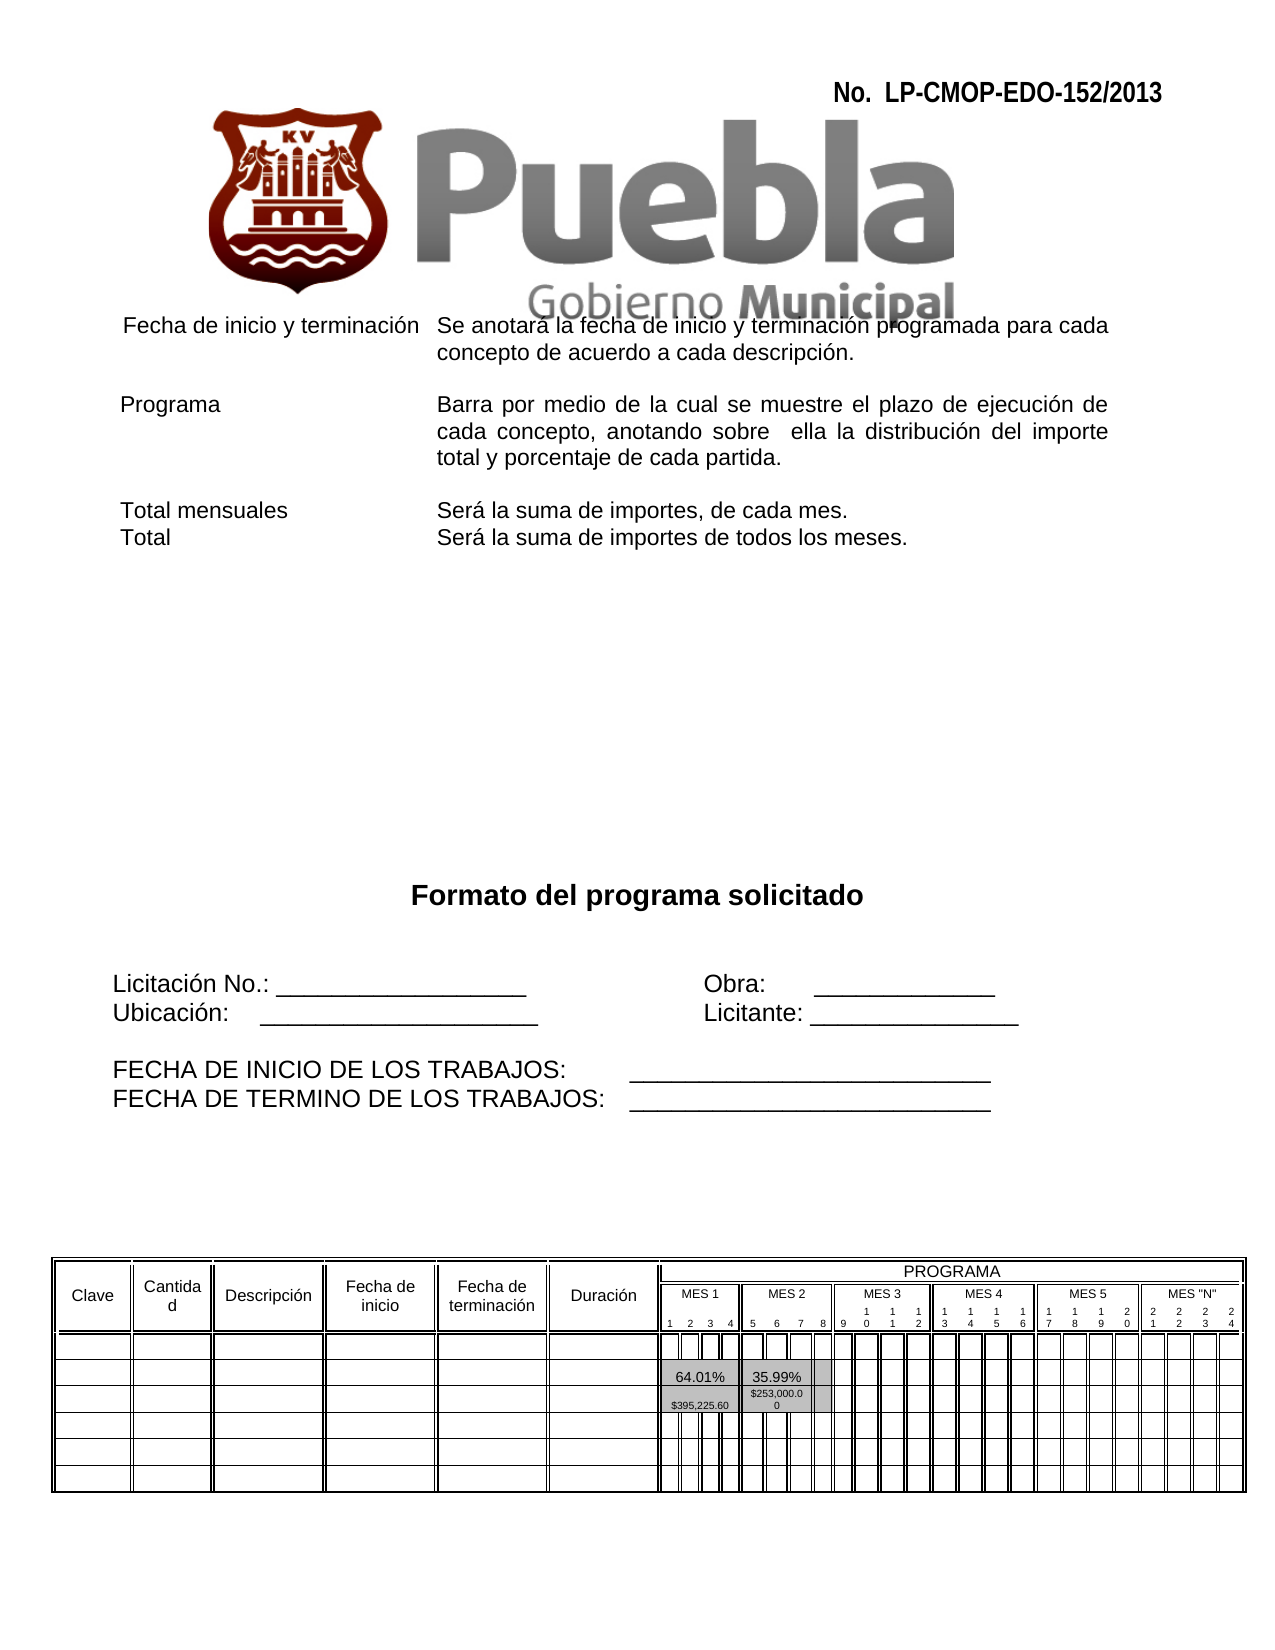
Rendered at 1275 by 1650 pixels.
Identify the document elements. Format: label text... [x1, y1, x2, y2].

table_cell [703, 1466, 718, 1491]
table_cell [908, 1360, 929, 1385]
text FECHA DE INICIO DE LOS TRABAJOS: __________________________ [112, 1056, 1162, 1084]
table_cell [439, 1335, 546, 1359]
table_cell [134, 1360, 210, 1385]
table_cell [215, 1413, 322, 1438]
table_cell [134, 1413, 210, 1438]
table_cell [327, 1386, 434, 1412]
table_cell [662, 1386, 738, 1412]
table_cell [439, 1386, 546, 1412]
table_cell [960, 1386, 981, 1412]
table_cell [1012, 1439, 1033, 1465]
text Licitación No.: __________________ Obra: _____________ [112, 969, 1162, 998]
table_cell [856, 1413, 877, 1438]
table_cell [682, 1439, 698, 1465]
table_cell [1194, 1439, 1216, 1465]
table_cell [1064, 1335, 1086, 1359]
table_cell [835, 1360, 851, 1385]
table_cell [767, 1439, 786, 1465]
text Ubicación: ____________________ Licitante: _______________ [112, 998, 1162, 1027]
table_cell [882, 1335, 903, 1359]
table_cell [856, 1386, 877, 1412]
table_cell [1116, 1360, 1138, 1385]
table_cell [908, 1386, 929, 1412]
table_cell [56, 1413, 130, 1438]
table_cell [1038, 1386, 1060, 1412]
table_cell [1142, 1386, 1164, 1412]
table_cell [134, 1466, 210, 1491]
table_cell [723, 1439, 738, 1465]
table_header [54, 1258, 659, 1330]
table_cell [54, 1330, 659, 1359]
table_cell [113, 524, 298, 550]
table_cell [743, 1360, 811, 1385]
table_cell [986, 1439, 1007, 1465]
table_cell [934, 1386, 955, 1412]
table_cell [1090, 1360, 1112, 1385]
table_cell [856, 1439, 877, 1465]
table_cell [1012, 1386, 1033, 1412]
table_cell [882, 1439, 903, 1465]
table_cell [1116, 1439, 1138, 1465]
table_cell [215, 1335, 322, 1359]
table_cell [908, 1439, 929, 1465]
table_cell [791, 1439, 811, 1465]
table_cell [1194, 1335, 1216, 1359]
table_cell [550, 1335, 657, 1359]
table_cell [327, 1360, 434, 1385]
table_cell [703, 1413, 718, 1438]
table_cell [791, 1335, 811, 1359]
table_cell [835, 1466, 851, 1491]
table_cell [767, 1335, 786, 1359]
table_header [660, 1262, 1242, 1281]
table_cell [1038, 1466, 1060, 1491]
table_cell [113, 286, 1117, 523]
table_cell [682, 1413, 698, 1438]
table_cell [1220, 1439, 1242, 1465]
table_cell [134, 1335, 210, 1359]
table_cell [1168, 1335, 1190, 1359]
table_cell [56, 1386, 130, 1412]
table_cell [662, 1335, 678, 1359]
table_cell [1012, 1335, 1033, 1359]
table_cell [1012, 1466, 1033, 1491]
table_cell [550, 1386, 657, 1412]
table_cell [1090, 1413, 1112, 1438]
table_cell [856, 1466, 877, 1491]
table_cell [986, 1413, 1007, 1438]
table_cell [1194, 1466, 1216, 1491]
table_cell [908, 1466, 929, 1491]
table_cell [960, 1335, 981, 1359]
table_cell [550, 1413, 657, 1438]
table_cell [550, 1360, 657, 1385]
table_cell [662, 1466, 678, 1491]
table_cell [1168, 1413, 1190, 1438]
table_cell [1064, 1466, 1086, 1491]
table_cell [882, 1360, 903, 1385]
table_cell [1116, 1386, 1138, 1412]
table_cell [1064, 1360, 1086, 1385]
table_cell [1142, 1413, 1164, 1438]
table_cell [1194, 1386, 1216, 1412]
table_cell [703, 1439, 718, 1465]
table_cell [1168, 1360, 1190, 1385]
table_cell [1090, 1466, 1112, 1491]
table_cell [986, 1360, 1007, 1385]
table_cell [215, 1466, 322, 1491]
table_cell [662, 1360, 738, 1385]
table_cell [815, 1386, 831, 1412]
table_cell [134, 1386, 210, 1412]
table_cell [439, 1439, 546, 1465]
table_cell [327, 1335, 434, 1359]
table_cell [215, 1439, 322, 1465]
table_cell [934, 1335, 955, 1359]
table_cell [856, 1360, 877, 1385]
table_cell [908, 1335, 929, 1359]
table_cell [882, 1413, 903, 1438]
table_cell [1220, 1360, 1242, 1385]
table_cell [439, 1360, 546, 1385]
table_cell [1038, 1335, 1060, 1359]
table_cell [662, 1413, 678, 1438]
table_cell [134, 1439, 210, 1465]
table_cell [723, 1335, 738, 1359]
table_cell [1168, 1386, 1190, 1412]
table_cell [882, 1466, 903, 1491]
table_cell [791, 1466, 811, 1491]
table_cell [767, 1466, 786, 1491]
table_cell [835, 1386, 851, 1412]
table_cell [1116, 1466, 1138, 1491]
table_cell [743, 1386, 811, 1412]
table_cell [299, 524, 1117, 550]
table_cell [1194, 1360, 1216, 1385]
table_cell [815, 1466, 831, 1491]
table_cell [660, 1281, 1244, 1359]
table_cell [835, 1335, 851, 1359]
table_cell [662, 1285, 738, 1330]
text Formato del programa solicitado [112, 878, 1162, 912]
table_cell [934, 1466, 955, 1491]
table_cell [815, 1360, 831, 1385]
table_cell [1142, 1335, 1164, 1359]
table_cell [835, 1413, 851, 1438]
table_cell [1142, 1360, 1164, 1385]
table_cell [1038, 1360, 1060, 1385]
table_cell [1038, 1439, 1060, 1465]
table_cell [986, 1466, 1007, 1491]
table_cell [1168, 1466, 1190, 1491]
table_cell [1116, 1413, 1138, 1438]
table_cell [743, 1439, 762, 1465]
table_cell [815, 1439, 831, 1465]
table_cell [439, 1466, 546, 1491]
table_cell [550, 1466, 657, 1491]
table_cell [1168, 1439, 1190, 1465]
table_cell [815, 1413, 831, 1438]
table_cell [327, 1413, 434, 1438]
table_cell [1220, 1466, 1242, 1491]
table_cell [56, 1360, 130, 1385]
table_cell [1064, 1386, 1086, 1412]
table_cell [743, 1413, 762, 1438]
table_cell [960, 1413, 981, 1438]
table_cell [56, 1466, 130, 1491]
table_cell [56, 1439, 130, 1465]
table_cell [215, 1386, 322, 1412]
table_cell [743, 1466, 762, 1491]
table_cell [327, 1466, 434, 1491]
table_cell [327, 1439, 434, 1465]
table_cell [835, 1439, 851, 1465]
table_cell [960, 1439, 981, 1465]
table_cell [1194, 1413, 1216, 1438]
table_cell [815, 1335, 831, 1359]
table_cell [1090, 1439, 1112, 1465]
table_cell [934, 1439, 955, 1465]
text FECHA DE TERMINO DE LOS TRABAJOS: __________________________ [112, 1084, 1162, 1113]
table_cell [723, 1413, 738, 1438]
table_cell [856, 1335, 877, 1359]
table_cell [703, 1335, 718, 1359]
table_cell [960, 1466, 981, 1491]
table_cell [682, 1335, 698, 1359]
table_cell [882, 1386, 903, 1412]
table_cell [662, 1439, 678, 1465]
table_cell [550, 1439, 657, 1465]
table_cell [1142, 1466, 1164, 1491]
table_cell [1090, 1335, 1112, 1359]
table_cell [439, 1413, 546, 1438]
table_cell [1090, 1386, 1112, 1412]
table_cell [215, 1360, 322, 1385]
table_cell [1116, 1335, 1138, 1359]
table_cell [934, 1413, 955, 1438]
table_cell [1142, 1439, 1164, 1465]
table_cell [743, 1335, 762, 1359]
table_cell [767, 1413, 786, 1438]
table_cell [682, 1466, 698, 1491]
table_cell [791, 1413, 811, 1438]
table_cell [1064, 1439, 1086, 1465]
picture [208, 108, 954, 286]
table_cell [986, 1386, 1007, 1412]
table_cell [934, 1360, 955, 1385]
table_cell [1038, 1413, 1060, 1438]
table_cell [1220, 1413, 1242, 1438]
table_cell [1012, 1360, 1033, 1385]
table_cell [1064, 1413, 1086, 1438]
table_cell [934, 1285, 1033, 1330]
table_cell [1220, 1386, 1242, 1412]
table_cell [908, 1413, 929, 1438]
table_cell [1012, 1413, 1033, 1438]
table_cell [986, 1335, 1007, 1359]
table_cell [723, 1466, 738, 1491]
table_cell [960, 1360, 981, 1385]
